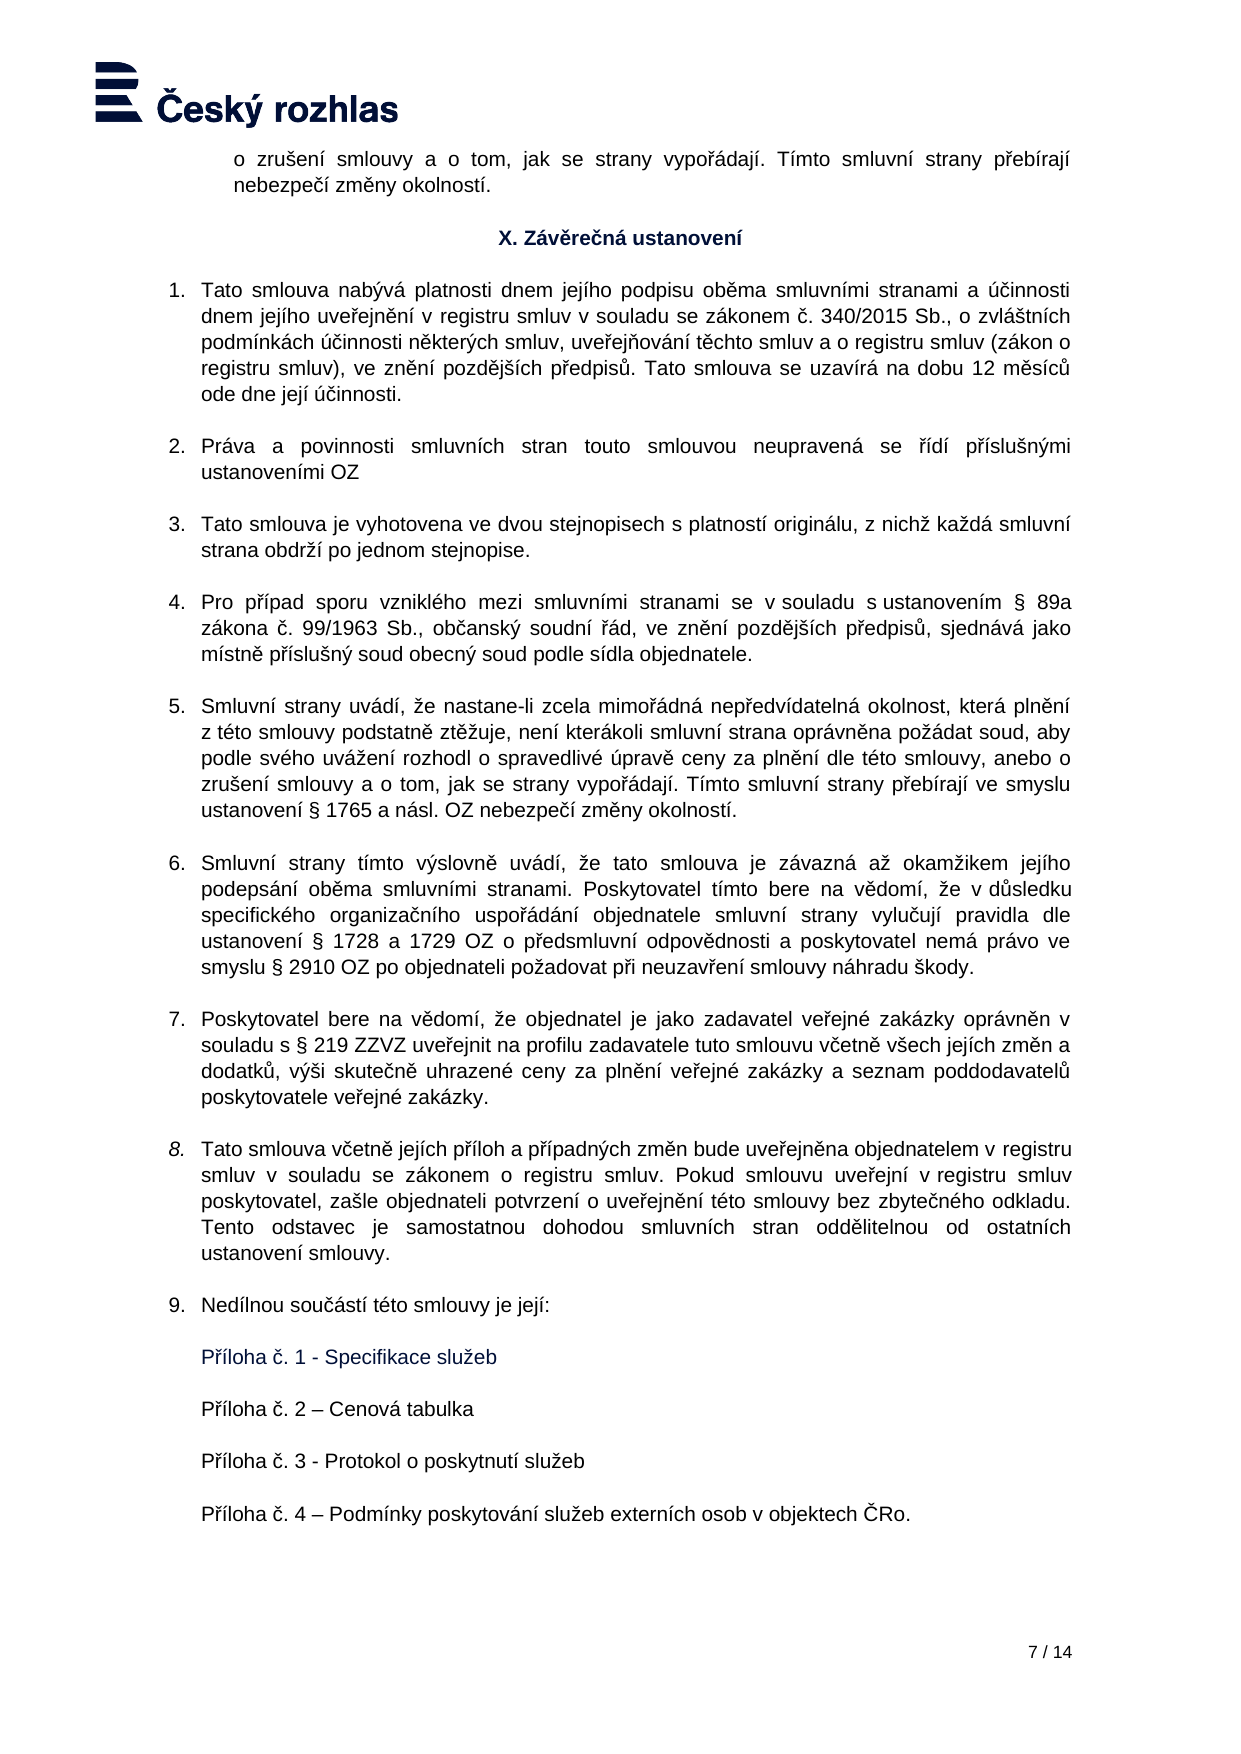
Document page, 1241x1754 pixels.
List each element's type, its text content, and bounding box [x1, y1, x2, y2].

list Pro případ sporu vzniklého mezi smluvními stranami se v souladu s ustanovením § 89a zákona č. 99/1963 Sb., občanský soudní řád, ve znění pozdějších předpisů, sjednává jako místně příslušný soud obecný soud podle sídla objednatele. [168, 589, 1072, 667]
picture [95, 62, 398, 128]
list Příloha č. 4 – Podmínky poskytování služeb externích osob v objektech ČRo. [198, 1500, 1072, 1526]
list Smluvní strany uvádí, že nastane-li zcela mimořádná nepředvídatelná okolnost, která plnění z této smlouvy podstatně ztěžuje, není kterákoli smluvní strana oprávněna požádat soud, aby podle svého uvážení rozhodl o spravedlivé úpravě ceny za plnění dle této smlouvy, anebo o zrušení smlouvy a o tom, jak se strany vypořádají. Tímto smluvní strany přebírají ve smyslu ustanovení § 1765 a násl. OZ nebezpečí změny okolností. [168, 693, 1072, 823]
list Nedílnou součástí této smlouvy je její: [168, 1292, 1072, 1318]
subtitle Závěrečná ustanovení [168, 224, 1072, 250]
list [201, 146, 1072, 198]
list Tato smlouva je vyhotovena ve dvou stejnopisech s platností originálu, z nichž každá smluvní strana obdrží po jednom stejnopise. [168, 511, 1072, 563]
list Tato smlouva nabývá platnosti dnem jejího podpisu oběma smluvními stranami a účinnosti dnem jejího uveřejnění v registru smluv v souladu se zákonem č. 340/2015 Sb., o zvláštních podmínkách účinnosti některých smluv, uveřejňování těchto smluv a o registru smluv (zákon o registru smluv), ve znění pozdějších předpisů. Tato smlouva se uzavírá na dobu 12 měsíců ode dne její účinnosti. [168, 276, 1072, 406]
list Příloha č. 2 – Cenová tabulka [201, 1396, 1072, 1422]
list Tato smlouva včetně jejích příloh a případných změn bude uveřejněna objednatelem v registru smluv v souladu se zákonem o registru smluv. Pokud smlouvu uveřejní v registru smluv poskytovatel, zašle objednateli potvrzení o uveřejnění této smlouvy bez zbytečného odkladu. Tento odstavec je samostatnou dohodou smluvních stran oddělitelnou od ostatních ustanovení smlouvy. [168, 1136, 1072, 1266]
list Poskytovatel bere na vědomí, že objednatel je jako zadavatel veřejné zakázky oprávněn v souladu s § 219 ZZVZ uveřejnit na profilu zadavatele tuto smlouvu včetně všech jejích změn a dodatků, výši skutečně uhrazené ceny za plnění veřejné zakázky a seznam poddodavatelů poskytovatele veřejné zakázky. [168, 1005, 1072, 1109]
list Práva a povinnosti smluvních stran touto smlouvou neupravená se řídí příslušnými ustanoveními OZ [168, 432, 1072, 484]
list Smluvní strany tímto výslovně uvádí, že tato smlouva je závazná až okamžikem jejího podepsání oběma smluvními stranami. Poskytovatel tímto bere na vědomí, že v důsledku specifického organizačního uspořádání objednatele smluvní strany vylučují pravidla dle ustanovení § 1728 a 1729 OZ o předsmluvní odpovědnosti a poskytovatel nemá právo ve smyslu § 2910 OZ po objednateli požadovat při neuzavření smlouvy náhradu škody. [168, 849, 1072, 979]
subtitle Příloha č. 1 - Specifikace služeb [168, 1344, 1072, 1370]
list Příloha č. 3 - Protokol o poskytnutí služeb [201, 1448, 1072, 1474]
